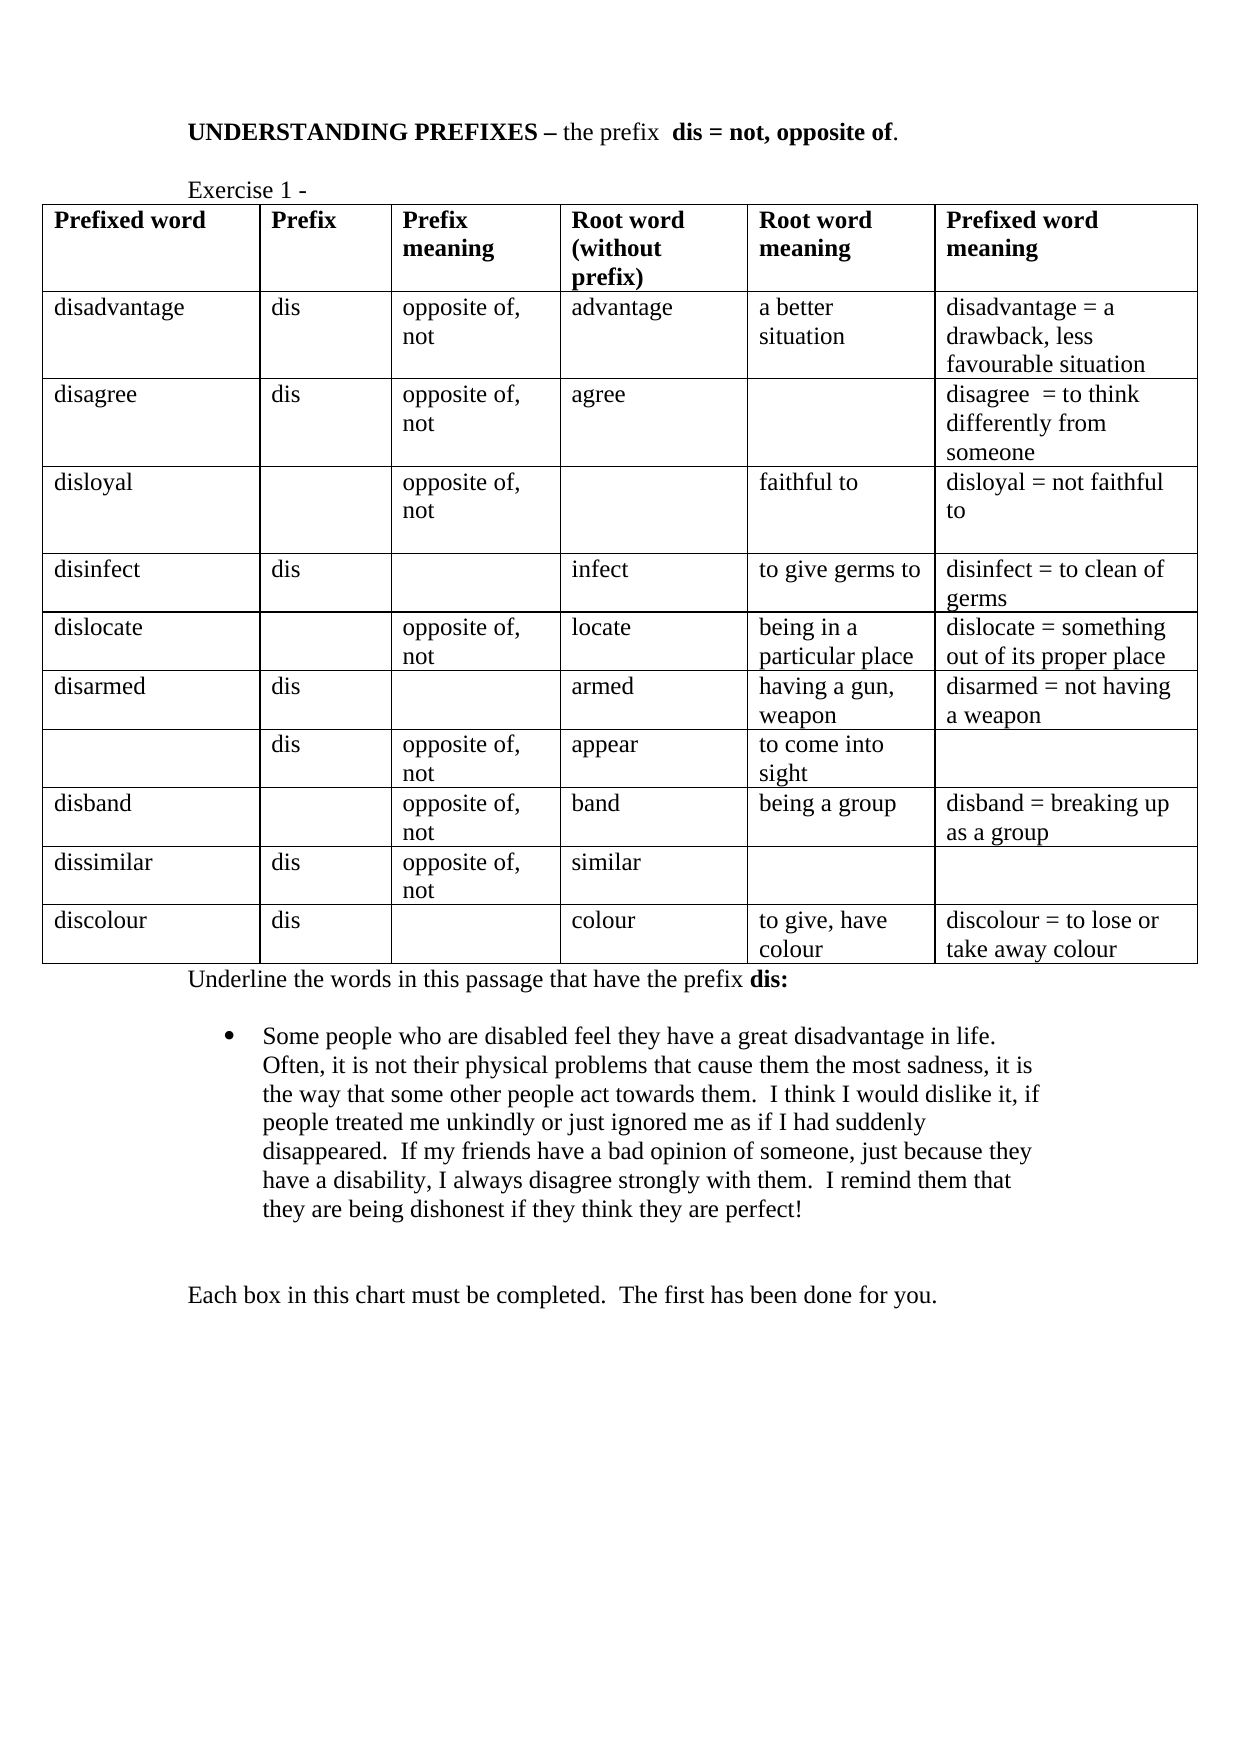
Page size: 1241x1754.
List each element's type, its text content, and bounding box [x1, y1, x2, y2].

table_cell being a group [748, 788, 934, 846]
table_cell appear [561, 730, 747, 787]
table_cell dis [261, 379, 391, 466]
table_cell disband [43, 788, 259, 846]
table_cell being in a particular place [748, 613, 934, 670]
text Exercise 1 - [187, 175, 1053, 204]
table_cell having a gun, weapon [748, 671, 934, 728]
table_cell discolour [43, 905, 259, 963]
table_cell infect [561, 554, 747, 611]
table_cell opposite of, not [392, 847, 560, 904]
table_header Root word meaning [748, 205, 934, 291]
table_cell [261, 788, 391, 846]
table_cell opposite of, not [392, 613, 560, 670]
table_cell [261, 467, 391, 553]
table_cell band [561, 788, 747, 846]
table_header Root word (without prefix) [561, 205, 747, 291]
table_header Prefixed word [43, 205, 259, 291]
table_cell [261, 613, 391, 670]
table_cell disadvantage [43, 292, 259, 378]
table_cell disinfect [43, 554, 259, 611]
table_cell locate [561, 613, 747, 670]
table_cell disarmed = not having a weapon [936, 671, 1197, 728]
table_cell similar [561, 847, 747, 904]
table_cell [561, 467, 747, 553]
table_cell disadvantage = a drawback, less favourable situation [936, 292, 1197, 378]
table_cell advantage [561, 292, 747, 378]
table_cell dis [261, 905, 391, 963]
table_cell [748, 379, 934, 466]
table_cell disarmed [43, 671, 259, 728]
table_cell opposite of, not [392, 788, 560, 846]
table_cell disagree [43, 379, 259, 466]
table_cell colour [561, 905, 747, 963]
list Some people who are disabled feel they have a great disadvantage in life. Often, it is not their physical problems that cause them the most sadness, it is the way that some other people act towards them. I think I would dislike it, if people treated me unkindly or just ignored me as if I had suddenly disappeared. If my friends have a bad opinion of someone, just because they have a disability, I always disagree strongly with them. I remind them that they are being dishonest if they think they are perfect! [225, 1021, 1053, 1222]
table_cell dis [261, 671, 391, 728]
table_cell [936, 847, 1197, 904]
table_cell opposite of, not [392, 467, 560, 553]
text UNDERSTANDING PREFIXES – the prefix dis = not, opposite of. [187, 117, 1053, 146]
table_cell opposite of, not [392, 292, 560, 378]
table_cell [748, 847, 934, 904]
table_cell a better situation [748, 292, 934, 378]
table_cell dis [261, 554, 391, 611]
table_cell armed [561, 671, 747, 728]
table_cell to give, have colour [748, 905, 934, 963]
table_cell dislocate = something out of its proper place [936, 613, 1197, 670]
table_cell [392, 671, 560, 728]
text Underline the words in this passage that have the prefix dis: [187, 964, 1053, 992]
table_cell [43, 730, 259, 787]
table_cell [392, 554, 560, 611]
table_cell to give germs to [748, 554, 934, 611]
table_cell dis [261, 292, 391, 378]
table_cell opposite of, not [392, 379, 560, 466]
table_cell disloyal [43, 467, 259, 553]
table_cell disagree = to think differently from someone [936, 379, 1197, 466]
table_cell to come into sight [748, 730, 934, 787]
text Each box in this chart must be completed. The first has been done for you. [187, 1280, 1053, 1309]
table_cell discolour = to lose or take away colour [936, 905, 1197, 963]
table_cell [392, 905, 560, 963]
table_cell disinfect = to clean of germs [936, 554, 1197, 611]
table_cell opposite of, not [392, 730, 560, 787]
table_cell agree [561, 379, 747, 466]
table_header Prefix [261, 205, 391, 291]
table_header Prefix meaning [392, 205, 560, 291]
table_cell dissimilar [43, 847, 259, 904]
table_cell [936, 730, 1197, 787]
table_cell faithful to [748, 467, 934, 553]
table_cell disband = breaking up as a group [936, 788, 1197, 846]
table_cell dis [261, 847, 391, 904]
table_cell dislocate [43, 613, 259, 670]
table_header Prefixed word meaning [936, 205, 1197, 291]
table_cell disloyal = not faithful to [936, 467, 1197, 553]
table_cell dis [261, 730, 391, 787]
